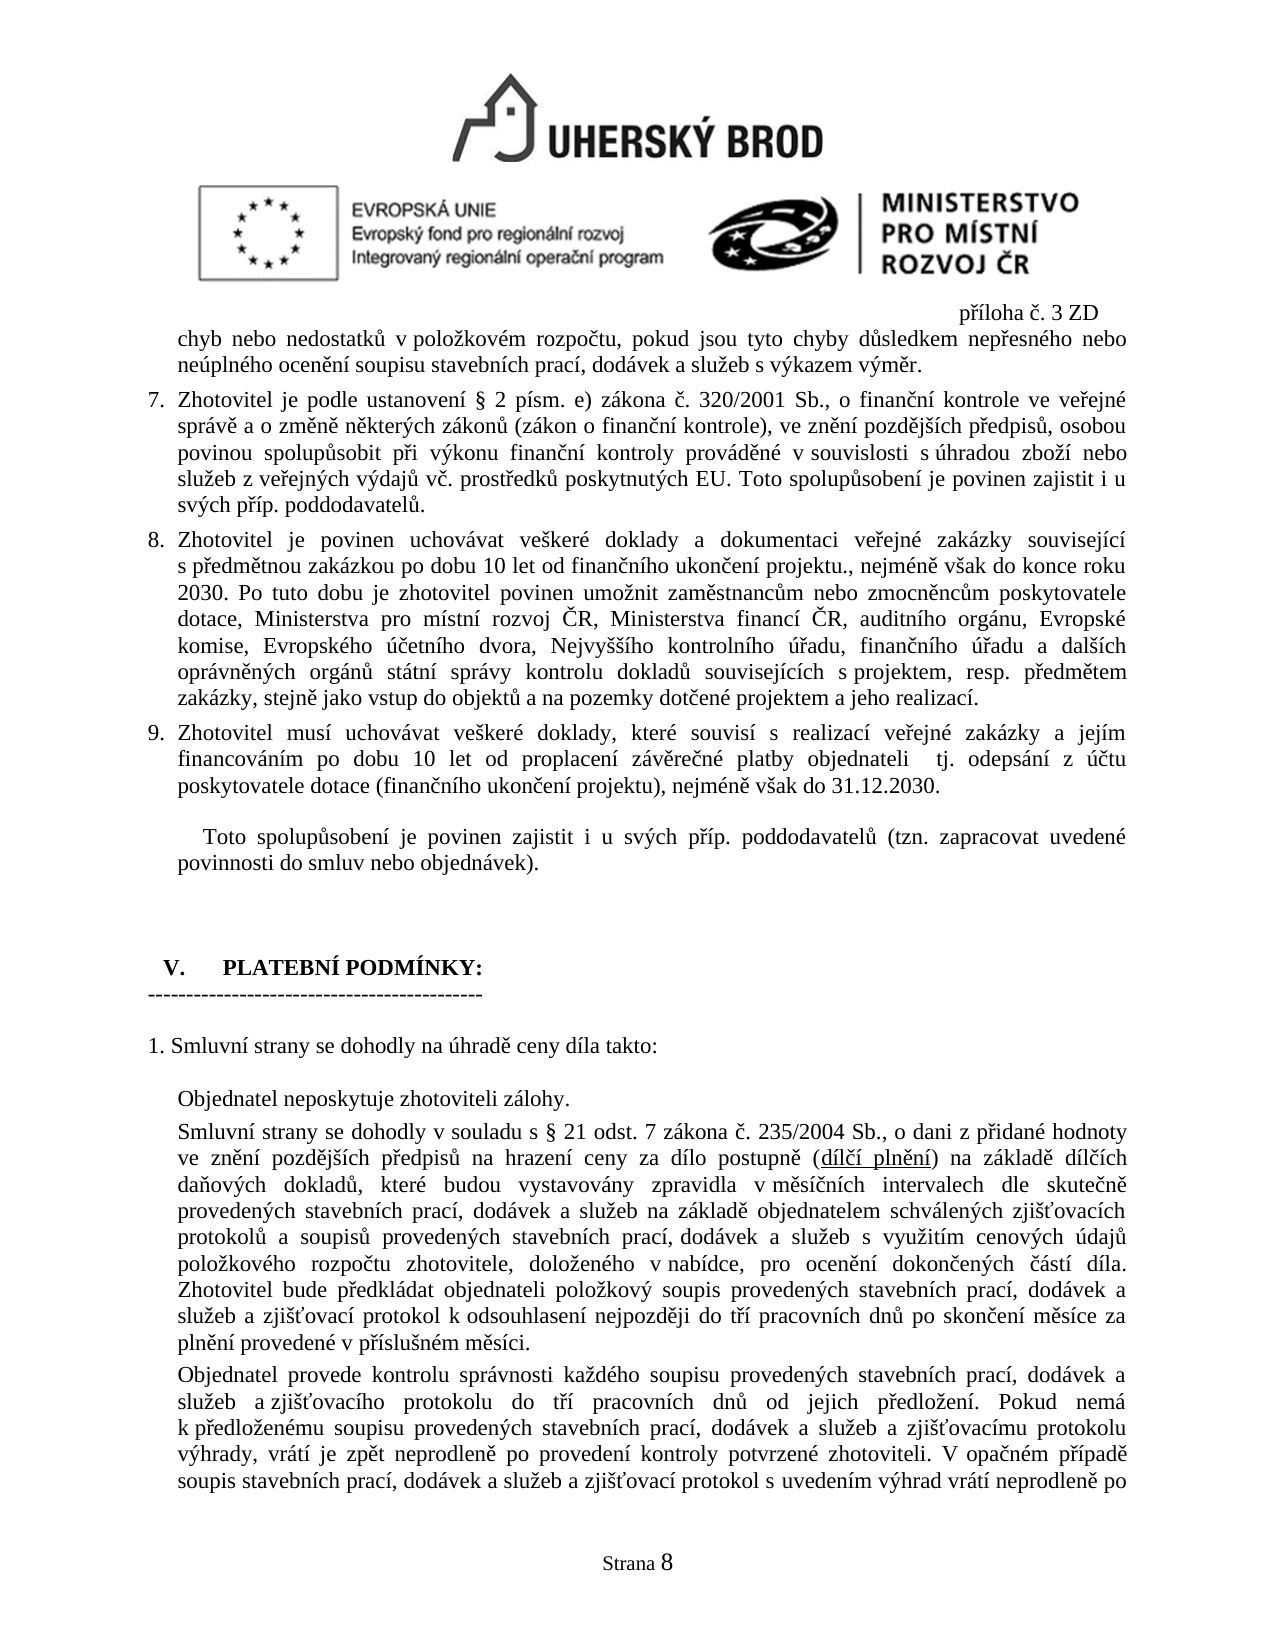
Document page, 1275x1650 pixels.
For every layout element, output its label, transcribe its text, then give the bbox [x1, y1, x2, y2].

list Zhotovitel je povinen uchovávat veškeré doklady a dokumentaci veřejné zakázky související s předmětnou zakázkou po dobu 10 let od finančního ukončení projektu., nejméně však do konce roku 2030. Po tuto dobu je zhotovitel povinen umožnit zaměstnancům nebo zmocněncům poskytovatele dotace, Ministerstva pro místní rozvoj ČR, Ministerstva financí ČR, auditního orgánu, Evropské komise, Evropského účetního dvora, Nejvyššího kontrolního úřadu, finančního úřadu a dalších oprávněných orgánů státní správy kontrolu dokladů souvisejících s projektem, resp. předmětem zakázky, stejně jako vstup do objektů a na pozemky dotčené projektem a jeho realizací. [148, 526, 1127, 711]
text -------------------------------------------- [148, 980, 1137, 1006]
picture [181, 73, 1095, 299]
text 1. Smluvní strany se dohodly na úhradě ceny díla takto: [148, 1033, 1127, 1059]
list Zhotovitel musí uchovávat veškeré doklady, které souvisí s realizací veřejné zakázky a jejím financováním po dobu 10 let od proplacení závěrečné platby objednateli tj. odepsání z účtu poskytovatele dotace (finančního ukončení projektu), nejméně však do 31.12.2030. [148, 719, 1127, 798]
list Zhotovitel je podle ustanovení § 2 písm. e) zákona č. 320/2001 Sb., o finanční kontrole ve veřejné správě a o změně některých zákonů (zákon o finanční kontrole), ve znění pozdějších předpisů, osobou povinou spolupůsobit při výkonu finanční kontroly prováděné v souvislosti s úhradou zboží nebo služeb z veřejných výdajů vč. prostředků poskytnutých EU. Toto spolupůsobení je povinen zajistit i u svých příp. poddodavatelů. [148, 386, 1127, 518]
text Toto spolupůsobení je povinen zajistit i u svých příp. poddodavatelů (tzn. zapracovat uvedené povinnosti do smluv nebo objednávek). [148, 823, 1127, 876]
list PLATEBNÍ PODMÍNKY: [185, 953, 1137, 980]
text Objednatel neposkytuje zhotoviteli zálohy. [177, 1085, 1127, 1112]
text Smluvní strany se dohodly v souladu s § 21 odst. 7 zákona č. 235/2004 Sb., o dani z přidané hodnoty ve znění pozdějších předpisů na hrazení ceny za dílo postupně (dílčí plnění) na základě dílčích daňových dokladů, které budou vystavovány zpravidla v měsíčních intervalech dle skutečně provedených stavebních prací, dodávek a služeb na základě objednatelem schválených zjišťovacích protokolů a soupisů provedených stavebních prací, dodávek a služeb s využitím cenových údajů položkového rozpočtu zhotovitele, doloženého v nabídce, pro ocenění dokončených částí díla. Zhotovitel bude předkládat objednateli položkový soupis provedených stavebních prací, dodávek a služeb a zjišťovací protokol k odsouhlasení nejpozději do tří pracovních dnů po skončení měsíce za plnění provedené v příslušném měsíci. [148, 1118, 1127, 1355]
